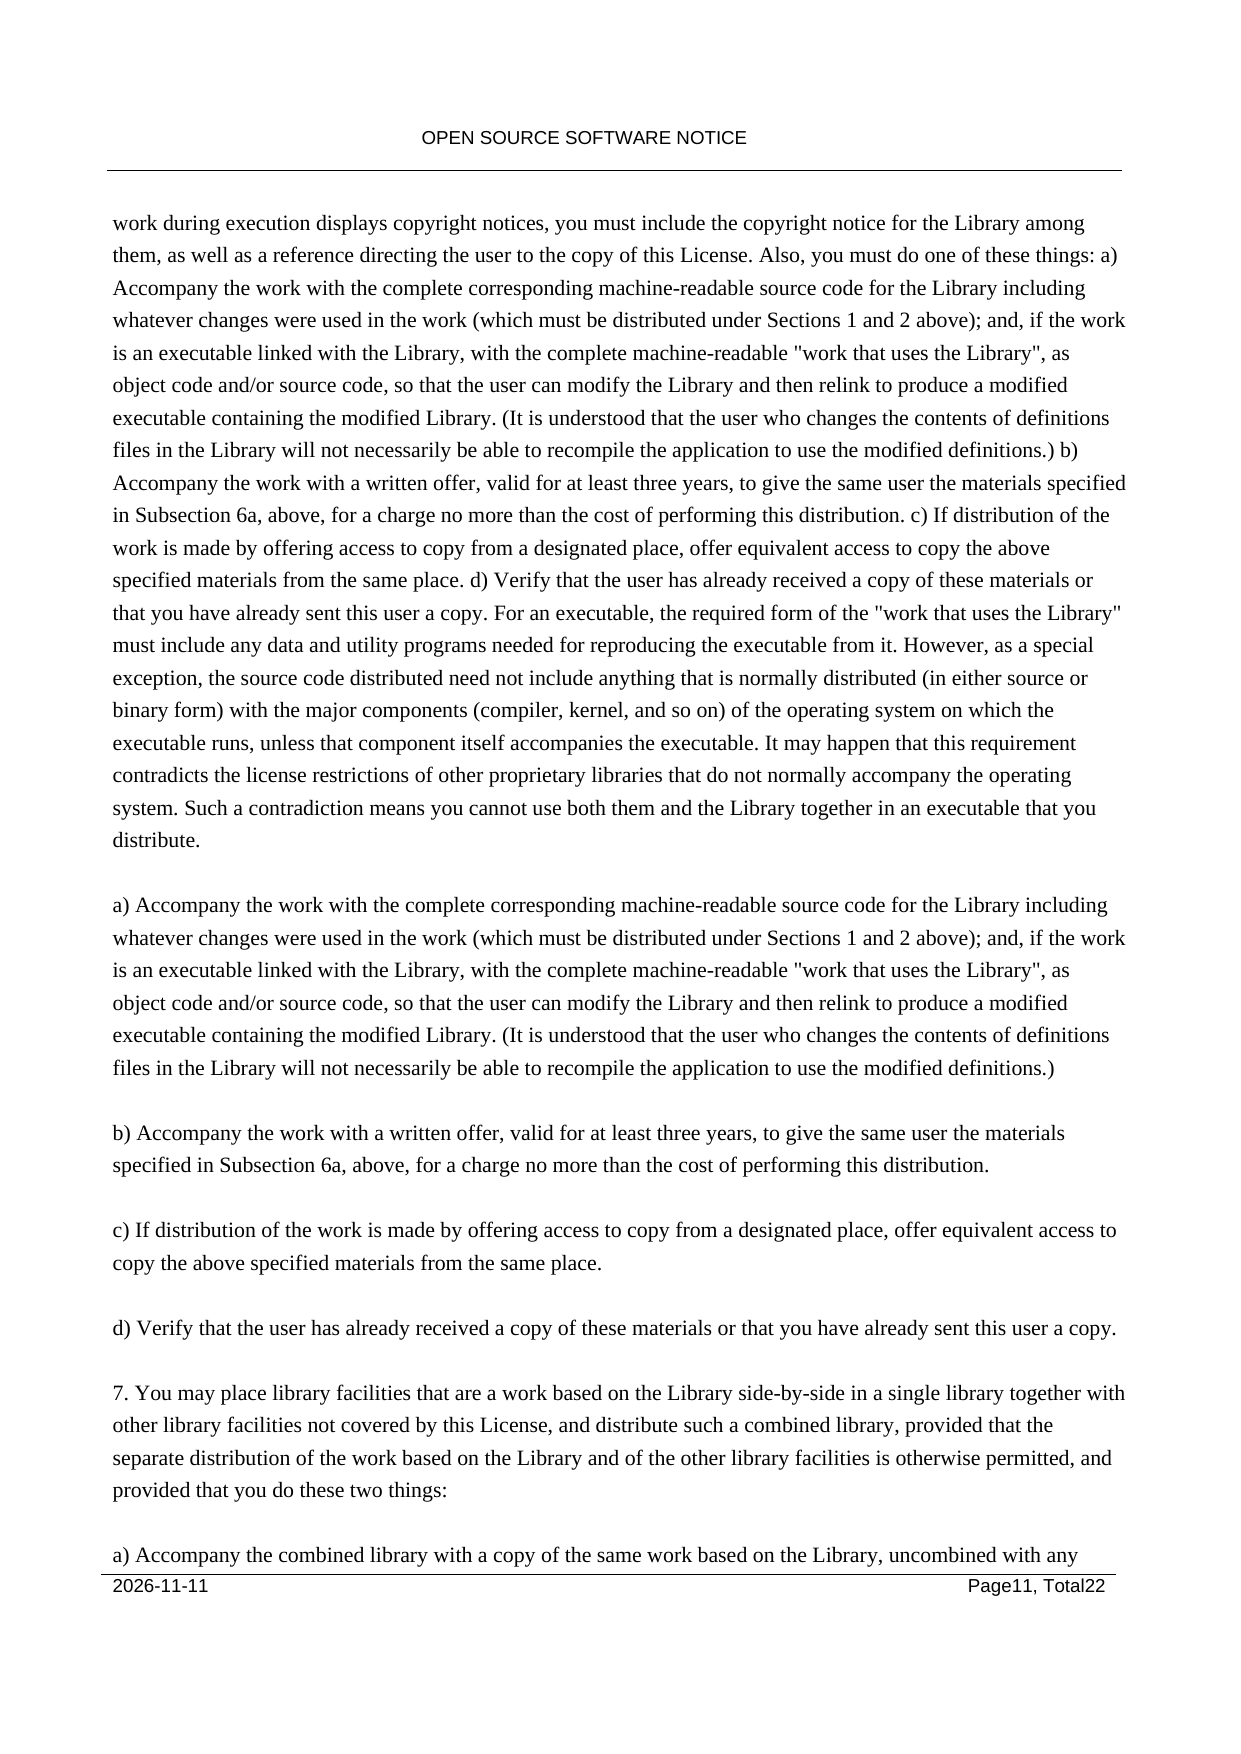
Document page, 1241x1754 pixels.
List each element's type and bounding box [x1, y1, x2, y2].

text [112, 206, 1128, 1571]
